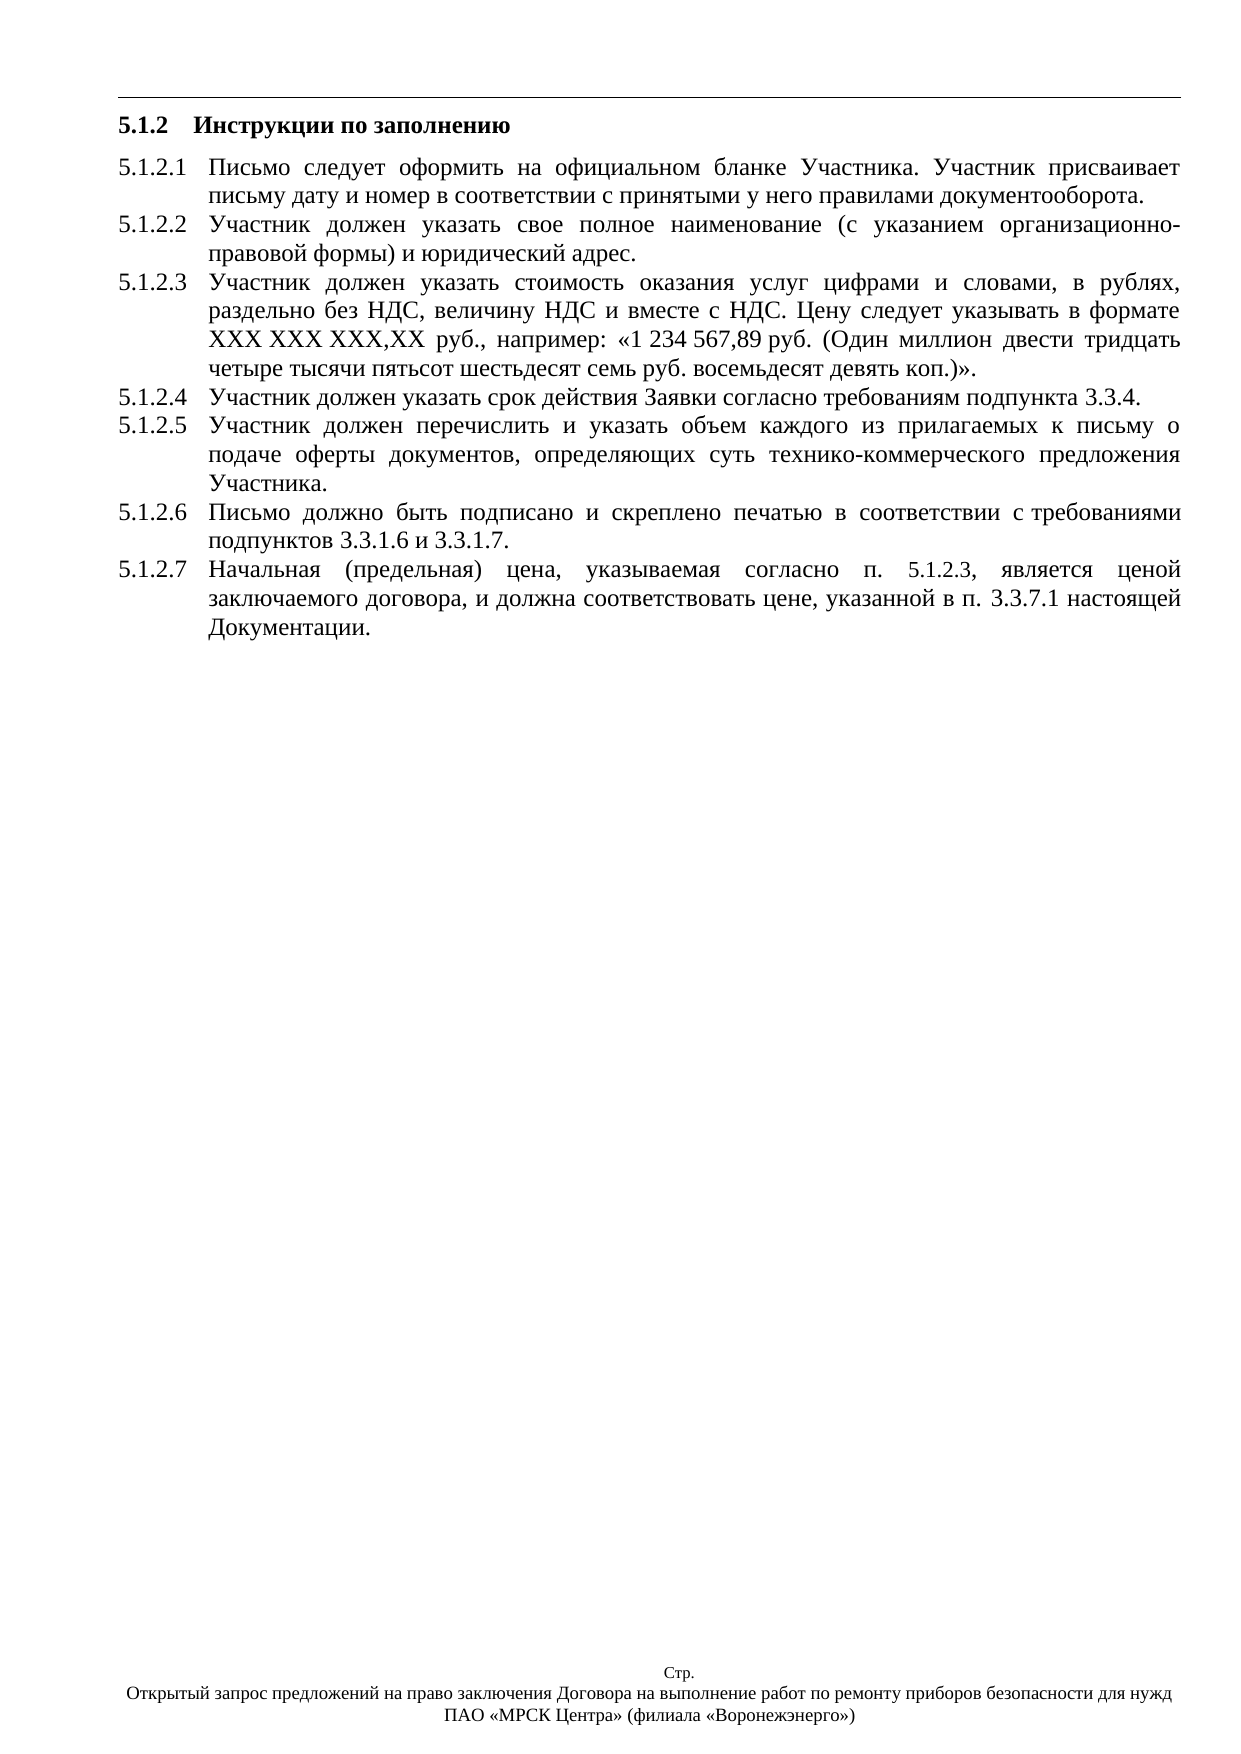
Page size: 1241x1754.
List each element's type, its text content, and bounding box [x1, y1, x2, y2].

list Начальная (предельная) цена, указываемая согласно п. 5.1.2.3, является ценой заключаемого договора, и должна соответствовать цене, указанной в п. 3.3.7.1 настоящей Документации. [118, 554, 1181, 641]
list Участник должен указать стоимость оказания услуг цифрами и словами, в рублях, раздельно без НДС, величину НДС и вместе с НДС. Цену следует указывать в формате ХХХ ХХХ ХХХ,ХХ руб., например: «1 234 567,89 руб. (Один миллион двести тридцать четыре тысячи пятьсот шестьдесят семь руб. восемьдесят девять коп.)». [118, 267, 1181, 382]
list Письмо должно быть подписано и скреплено печатью в соответствии с требованиями подпунктов 3.3.1.6 и 3.3.1.7. [118, 497, 1181, 554]
list Участник должен перечислить и указать объем каждого из прилагаемых к письму о подаче оферты документов, определяющих суть технико-коммерческого предложения Участника. [118, 411, 1181, 497]
list Участник должен указать срок действия Заявки согласно требованиям подпункта 3.3.4. [118, 382, 1181, 411]
list Письмо следует оформить на официальном бланке Участника. Участник присваивает письму дату и номер в соответствии с принятыми у него правилами документооборота. [118, 152, 1181, 209]
list Участник должен указать свое полное наименование (с указанием организационно-правовой формы) и юридический адрес. [118, 209, 1181, 267]
subtitle Инструкции по заполнению [118, 111, 1181, 139]
